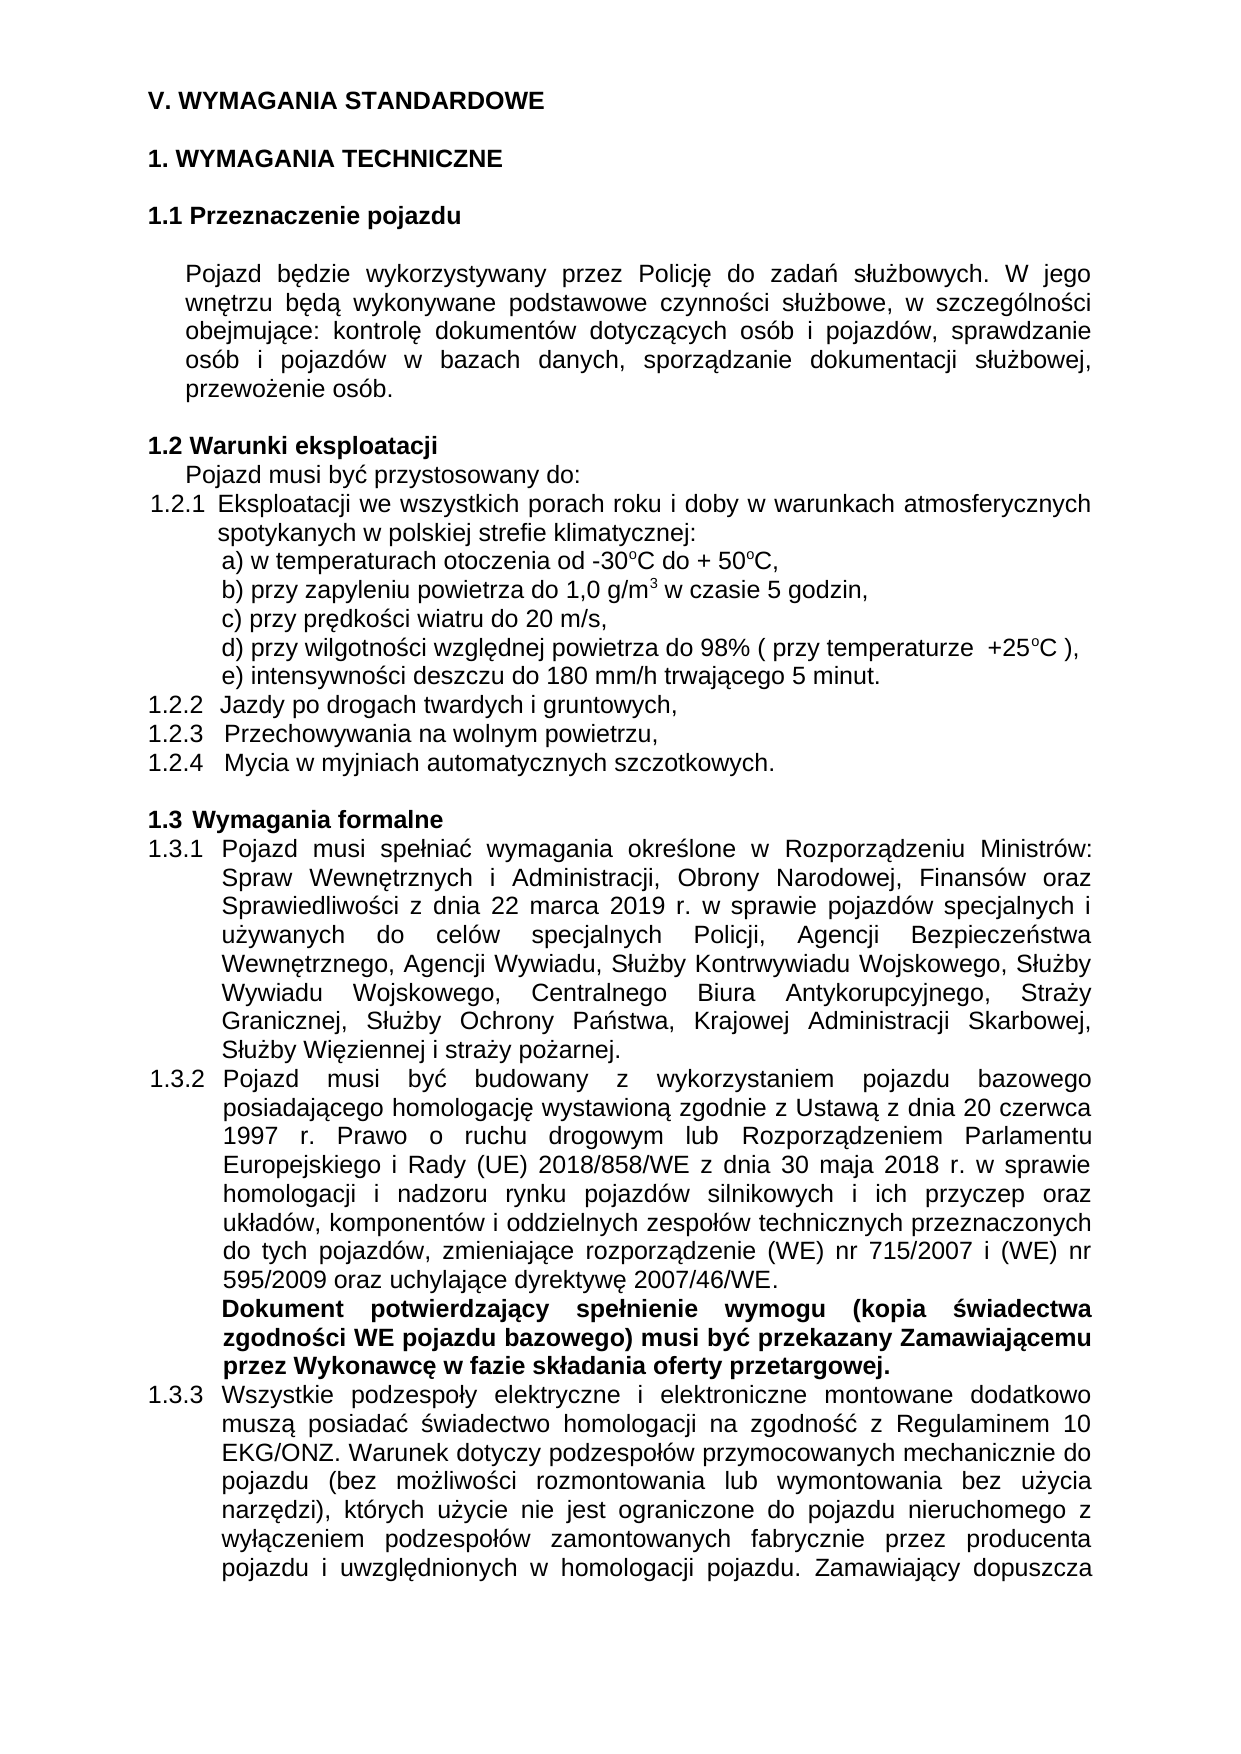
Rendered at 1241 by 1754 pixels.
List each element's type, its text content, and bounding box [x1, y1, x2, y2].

text 1.3.2 Pojazd musi być budowany z wykorzystaniem pojazdu bazowego posiadającego homologację wystawioną zgodnie z Ustawą z dnia 20 czerwca 1997 r. Prawo o ruchu drogowym lub Rozporządzeniem Parlamentu Europejskiego i Rady (UE) 2018/858/WE z dnia 30 maja 2018 r. w sprawie homologacji i nadzoru rynku pojazdów silnikowych i ich przyczep oraz układów, komponentów i oddzielnych zespołów technicznych przeznaczonych do tych pojazdów, zmieniające rozporządzenie (WE) nr 715/2007 i (WE) nr 595/2009 oraz uchylające dyrektywę 2007/46/WE. [149, 1064, 1093, 1294]
text 1.3 Wymagania formalne [148, 805, 1093, 834]
text c) przy prędkości wiatru do 20 m/s, [221, 604, 1093, 632]
text Pojazd będzie wykorzystywany przez Policję do zadań służbowych. W jego wnętrzu będą wykonywane podstawowe czynności służbowe, w szczególności obejmujące: kontrolę dokumentów dotyczących osób i pojazdów, sprawdzanie osób i pojazdów w bazach danych, sporządzanie dokumentacji służbowej, przewożenie osób. [185, 259, 1093, 402]
text 1.1 Przeznaczenie pojazdu [148, 201, 1093, 230]
text b) przy zapyleniu powietrza do 1,0 g/m3 w czasie 5 godzin, [221, 575, 1093, 604]
text d) przy wilgotności względnej powietrza do 98% ( przy temperaturze +25oC ), [221, 632, 1093, 661]
text 1. WYMAGANIA TECHNICZNE [148, 144, 1093, 172]
text e) intensywności deszczu do 180 mm/h trwającego 5 minut. [221, 661, 1093, 690]
text Dokument potwierdzający spełnienie wymogu (kopia świadectwa zgodności WE pojazdu bazowego) musi być przekazany Zamawiającemu przez Wykonawcę w fazie składania oferty przetargowej. [221, 1294, 1093, 1380]
text 1.3.1 Pojazd musi spełniać wymagania określone w Rozporządzeniu Ministrów: Spraw Wewnętrznych i Administracji, Obrony Narodowej, Finansów oraz Sprawiedliwości z dnia 22 marca 2019 r. w sprawie pojazdów specjalnych i używanych do celów specjalnych Policji, Agencji Bezpieczeństwa Wewnętrznego, Agencji Wywiadu, Służby Kontrwywiadu Wojskowego, Służby Wywiadu Wojskowego, Centralnego Biura Antykorupcyjnego, Straży Granicznej, Służby Ochrony Państwa, Krajowej Administracji Skarbowej, Służby Więziennej i straży pożarnej. [148, 834, 1093, 1064]
text 1.2.4 Mycia w myjniach automatycznych szczotkowych. [148, 747, 1093, 776]
text V. WYMAGANIA STANDARDOWE [148, 86, 1093, 115]
text a) w temperaturach otoczenia od -30oC do + 50oC, [221, 546, 1093, 575]
text 1.2.1 Eksploatacji we wszystkich porach roku i doby w warunkach atmosferycznych spotykanych w polskiej strefie klimatycznej: [150, 489, 1093, 546]
text Pojazd musi być przystosowany do: [148, 460, 1093, 489]
text 1.2.2 Jazdy po drogach twardych i gruntowych, [148, 690, 1093, 719]
text 1.2 Warunki eksploatacji [148, 431, 1093, 460]
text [148, 1380, 1093, 1581]
text 1.2.3 Przechowywania na wolnym powietrzu, [148, 719, 1093, 747]
